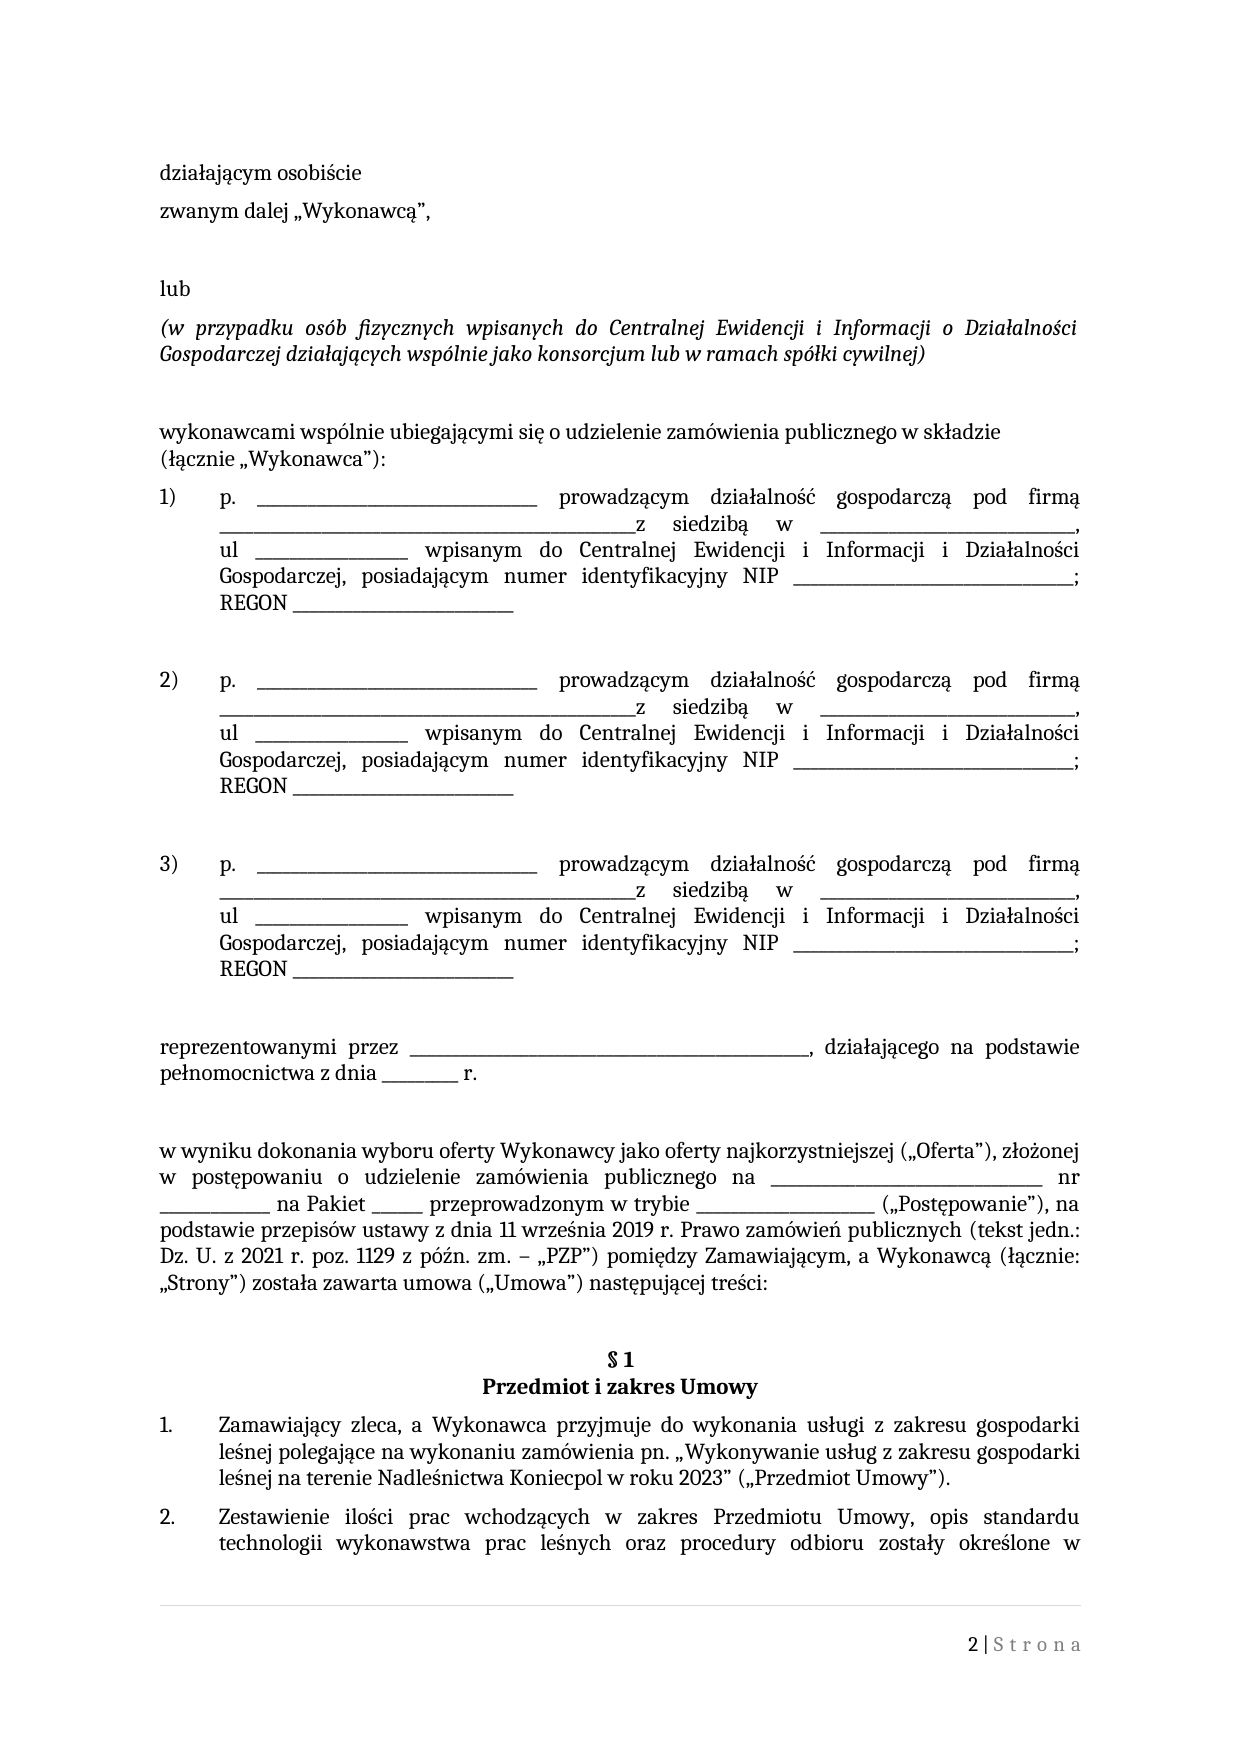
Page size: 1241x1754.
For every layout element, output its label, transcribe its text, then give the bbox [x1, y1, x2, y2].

text 2) p. _________________________________ prowadzącym działalność gospodarczą pod firmą _________________________________________________z siedzibą w ______________________________, ul __________________ wpisanym do Centralnej Ewidencji i Informacji i Działalności Gospodarczej, posiadającym numer identyfikacyjny NIP _________________________________; REGON __________________________ [159, 667, 1081, 799]
text § 1 Przedmiot i zakres Umowy [159, 1347, 1081, 1400]
text 3) p. _________________________________ prowadzącym działalność gospodarczą pod firmą _________________________________________________z siedzibą w ______________________________, ul __________________ wpisanym do Centralnej Ewidencji i Informacji i Działalności Gospodarczej, posiadającym numer identyfikacyjny NIP _________________________________; REGON __________________________ [159, 850, 1081, 982]
text 1) p. _________________________________ prowadzącym działalność gospodarczą pod firmą _________________________________________________z siedzibą w ______________________________, ul __________________ wpisanym do Centralnej Ewidencji i Informacji i Działalności Gospodarczej, posiadającym numer identyfikacyjny NIP _________________________________; REGON __________________________ [159, 484, 1081, 616]
text działającym osobiście [159, 159, 1081, 186]
text lub [159, 276, 1081, 302]
list Zamawiający zleca, a Wykonawca przyjmuje do wykonania usługi z zakresu gospodarki leśnej polegające na wykonaniu zamówienia pn. „Wykonywanie usług z zakresu gospodarki leśnej na terenie Nadleśnictwa Koniecpol w roku 2023” („Przedmiot Umowy”). [159, 1412, 1081, 1491]
text wykonawcami wspólnie ubiegającymi się o udzielenie zamówienia publicznego w składzie (łącznie „Wykonawca”): [159, 419, 1081, 472]
text zwanym dalej „Wykonawcą”, [159, 198, 1081, 225]
text w wyniku dokonania wyboru oferty Wykonawcy jako oferty najkorzystniejszej („Oferta”), złożonej w postępowaniu o udzielenie zamówienia publicznego na ________________________________ nr _____________ na Pakiet ______ przeprowadzonym w trybie _____________________ („Postępowanie”), na podstawie przepisów ustawy z dnia 11 września 2019 r. Prawo zamówień publicznych (tekst jedn.: Dz. U. z 2021 r. poz. 1129 z późn. zm. – „PZP”) pomiędzy Zamawiającym, a Wykonawcą (łącznie: „Strony”) została zawarta umowa („Umowa”) następującej treści: [159, 1138, 1081, 1296]
text (w przypadku osób fizycznych wpisanych do Centralnej Ewidencji i Informacji o Działalności Gospodarczej działających wspólnie jako konsorcjum lub w ramach spółki cywilnej) [159, 315, 1081, 368]
text reprezentowanymi przez _______________________________________________, działającego na podstawie pełnomocnictwa z dnia _________ r. [159, 1033, 1081, 1086]
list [159, 1504, 1081, 1557]
